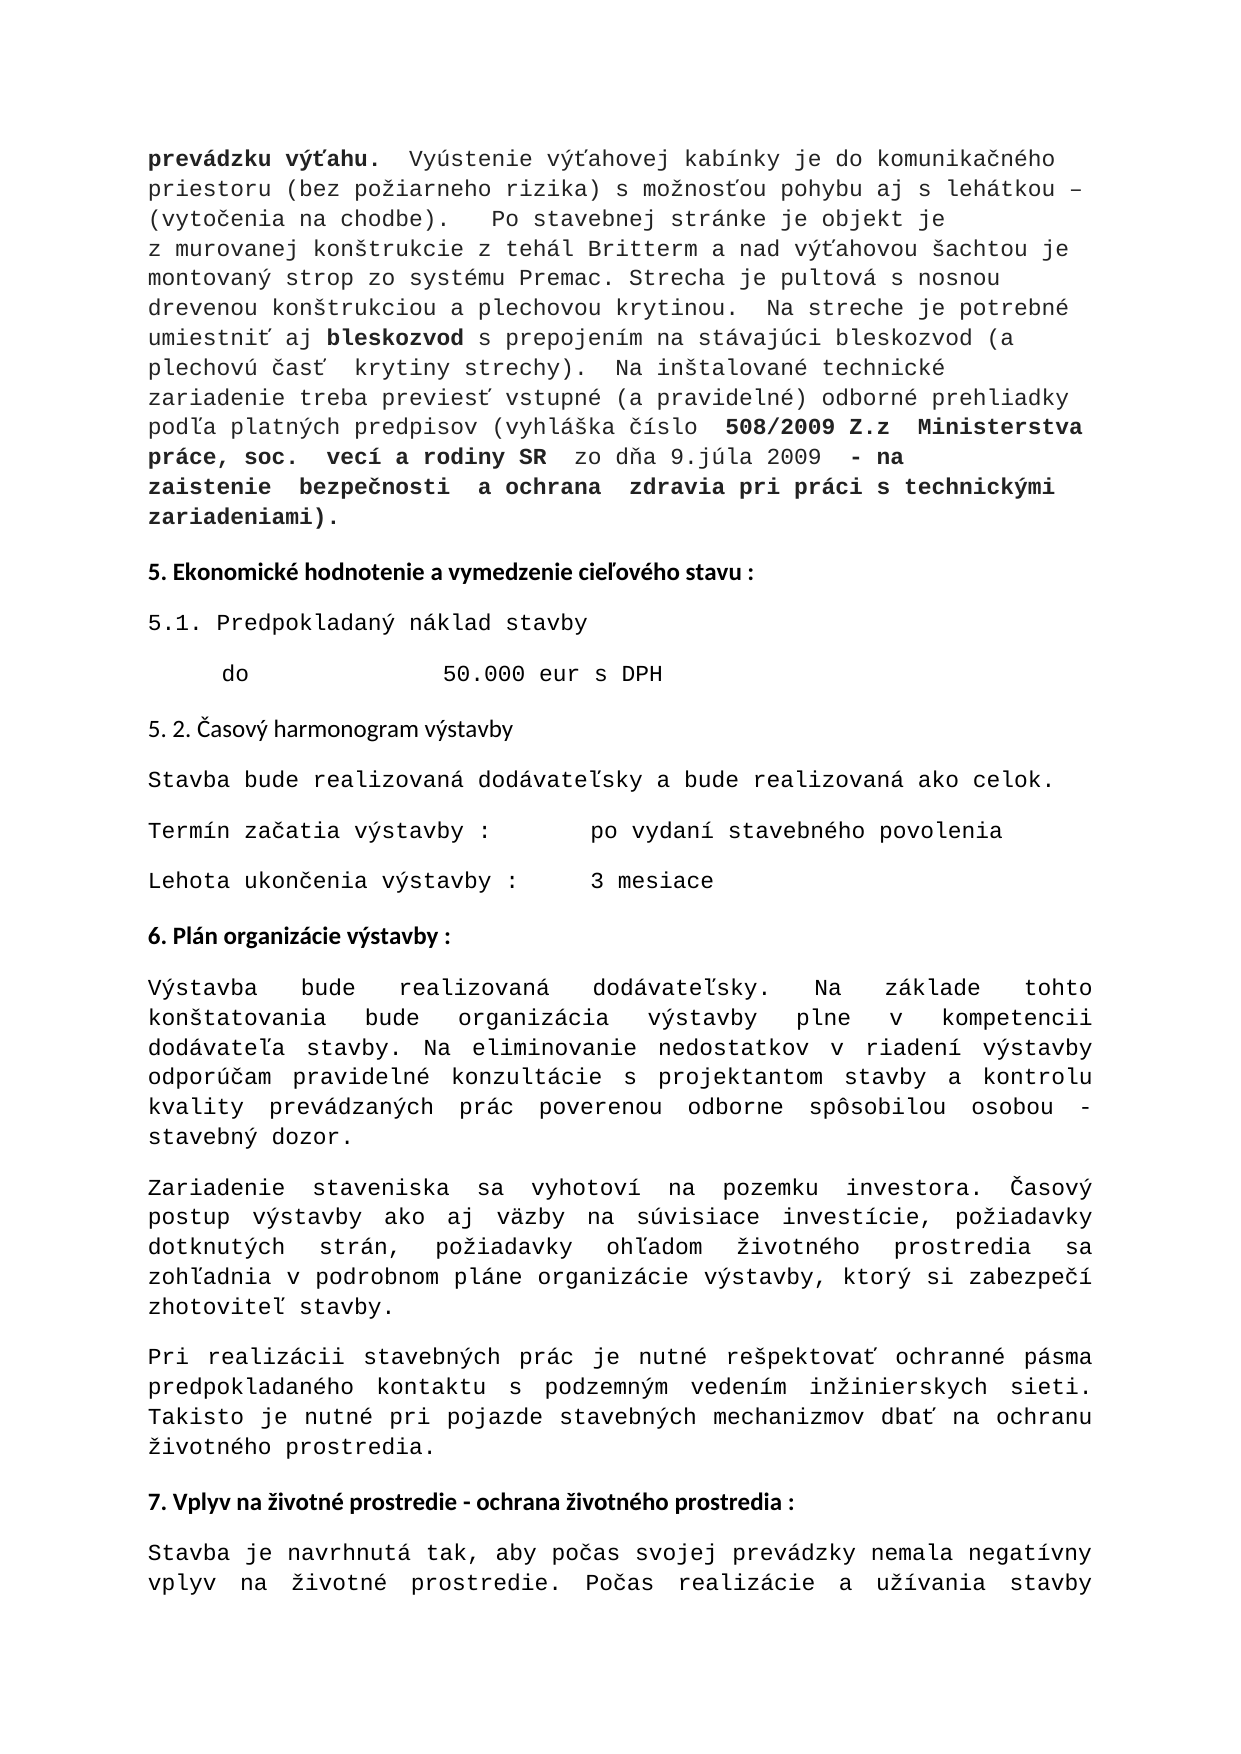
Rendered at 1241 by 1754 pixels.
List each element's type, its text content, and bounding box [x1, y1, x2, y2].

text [148, 148, 1093, 531]
text 7. Vplyv na životné prostredie - ochrana životného prostredia : [148, 1486, 1093, 1516]
text Stavba bude realizovaná dodávateľsky a bude realizovaná ako celok. [148, 769, 1093, 794]
text Výstavba bude realizovaná dodávateľsky. Na základe tohto konštatovania bude organizácia výstavby plne v kompetencii dodávateľa stavby. Na eliminovanie nedostatkov v riadení výstavby odporúčam pravidelné konzultácie s projektantom stavby a kontrolu kvality prevádzaných prác poverenou odborne spôsobilou osobou - stavebný dozor. [148, 976, 1093, 1151]
text 5. 2. Časový harmonogram výstavby [148, 713, 1093, 743]
text Lehota ukončenia výstavby : 3 mesiace [148, 870, 1093, 896]
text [148, 1542, 1093, 1597]
text Zariadenie staveniska sa vyhotoví na pozemku investora. Časový postup výstavby ako aj väzby na súvisiace investície, požiadavky dotknutých strán, požiadavky ohľadom životného prostredia sa zohľadnia v podrobnom pláne organizácie výstavby, ktorý si zabezpečí zhotoviteľ stavby. [148, 1176, 1093, 1321]
text Termín začatia výstavby : po vydaní stavebného povolenia [148, 819, 1093, 845]
text 6. Plán organizácie výstavby : [148, 921, 1093, 951]
text 5.1. Predpokladaný náklad stavby [148, 612, 1093, 637]
text 5. Ekonomické hodnotenie a vymedzenie cieľového stavu : [148, 556, 1093, 586]
text Pri realizácii stavebných prác je nutné rešpektovať ochranné pásma predpokladaného kontaktu s podzemným vedením inžinierskych sieti. Takisto je nutné pri pojazde stavebných mechanizmov dbať na ochranu životného prostredia. [148, 1346, 1093, 1461]
text do 50.000 eur s DPH [148, 662, 1093, 688]
